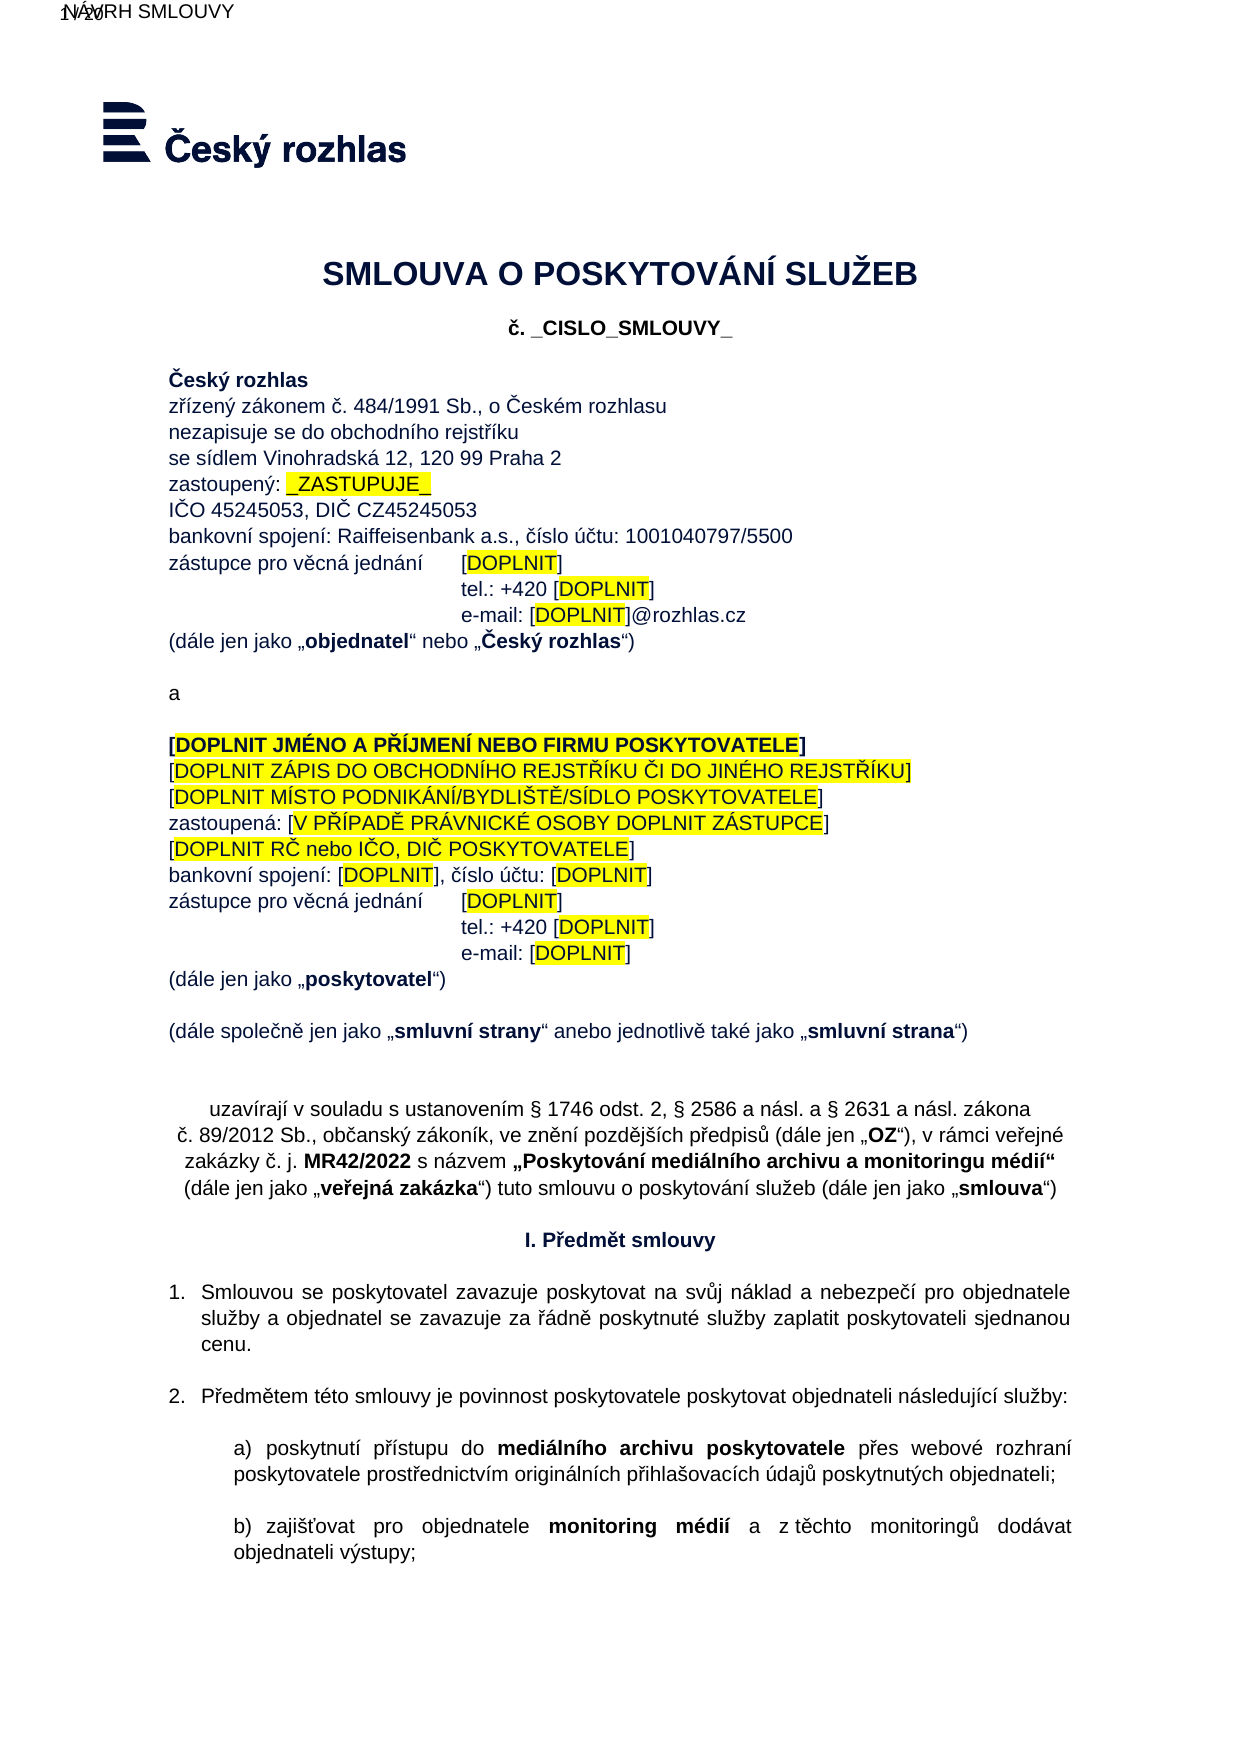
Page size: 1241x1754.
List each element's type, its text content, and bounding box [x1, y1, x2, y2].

text uzavírají v souladu s ustanovením § 1746 odst. 2, § 2586 a násl. a § 2631 a násl. zákona č. 89/2012 Sb., občanský zákoník, ve znění pozdějších předpisů (dále jen „OZ“), v rámci veřejné zakázky č. j. MR42/2022 s názvem „Poskytování mediálního archivu a monitoringu médií“ (dále jen jako „veřejná zakázka“) tuto smlouvu o poskytování služeb (dále jen jako „smlouva“) [168, 1096, 1072, 1200]
text tel.: +420 [DOPLNIT] [168, 575, 1072, 601]
text e-mail: [DOPLNIT] [168, 940, 1072, 966]
text bankovní spojení: Raiffeisenbank a.s., číslo účtu: 1001040797/5500 [168, 523, 1072, 549]
subtitle Předmět smlouvy [168, 1226, 1072, 1252]
text (dále jen jako „poskytovatel“) [168, 966, 1072, 992]
text bankovní spojení: [DOPLNIT], číslo účtu: [DOPLNIT] [168, 862, 1072, 888]
text [DOPLNIT ZÁPIS DO OBCHODNÍHO REJSTŘÍKU ČI DO JINÉHO REJSTŘÍKU] [168, 757, 1072, 783]
text zastoupená: [V PŘÍPADĚ PRÁVNICKÉ OSOBY DOPLNIT ZÁSTUPCE] [168, 809, 1072, 836]
text a [168, 679, 1072, 705]
title SMLOUVA O POSKYTOVÁNÍ SLUŽEB [168, 250, 1072, 294]
text se sídlem Vinohradská 12, 120 99 Praha 2 [168, 445, 1072, 471]
text zástupce pro věcná jednání [DOPLNIT] [168, 888, 1072, 914]
text č. _CISLO_SMLOUVY_ [168, 315, 1072, 341]
text IČO 45245053, DIČ CZ45245053 [168, 497, 1072, 523]
picture [103, 102, 406, 168]
text zřízený zákonem č. 484/1991 Sb., o Českém rozhlasu [168, 393, 1072, 419]
text Český rozhlas [168, 367, 1072, 393]
text zástupce pro věcná jednání [DOPLNIT] [168, 549, 1072, 575]
text [DOPLNIT MÍSTO PODNIKÁNÍ/BYDLIŠTĚ/SÍDLO POSKYTOVATELE] [168, 783, 1072, 809]
text nezapisuje se do obchodního rejstříku [168, 419, 1072, 445]
list Smlouvou se poskytovatel zavazuje poskytovat na svůj náklad a nebezpečí pro objednatele služby a objednatel se zavazuje za řádně poskytnuté služby zaplatit poskytovateli sjednanou cenu. [168, 1278, 1072, 1356]
text zastoupený: _ZASTUPUJE_ [168, 471, 1072, 497]
text [DOPLNIT RČ nebo IČO, DIČ POSKYTOVATELE] [168, 836, 1072, 862]
text (dále jen jako „objednatel“ nebo „Český rozhlas“) [168, 627, 1072, 653]
text [DOPLNIT JMÉNO A PŘÍJMENÍ NEBO FIRMU POSKYTOVATELE] [168, 731, 1072, 757]
list b) zajišťovat pro objednatele monitoring médií a z těchto monitoringů dodávat objednateli výstupy; [233, 1513, 1072, 1565]
list Předmětem této smlouvy je povinnost poskytovatele poskytovat objednateli následující služby: [168, 1382, 1072, 1408]
text e-mail: [DOPLNIT]@rozhlas.cz [168, 601, 1072, 627]
list a) poskytnutí přístupu do mediálního archivu poskytovatele přes webové rozhraní poskytovatele prostřednictvím originálních přihlašovacích údajů poskytnutých objednateli; [233, 1434, 1072, 1487]
text tel.: +420 [DOPLNIT] [168, 914, 1072, 940]
text (dále společně jen jako „smluvní strany“ anebo jednotlivě také jako „smluvní strana“) [168, 1018, 1072, 1044]
